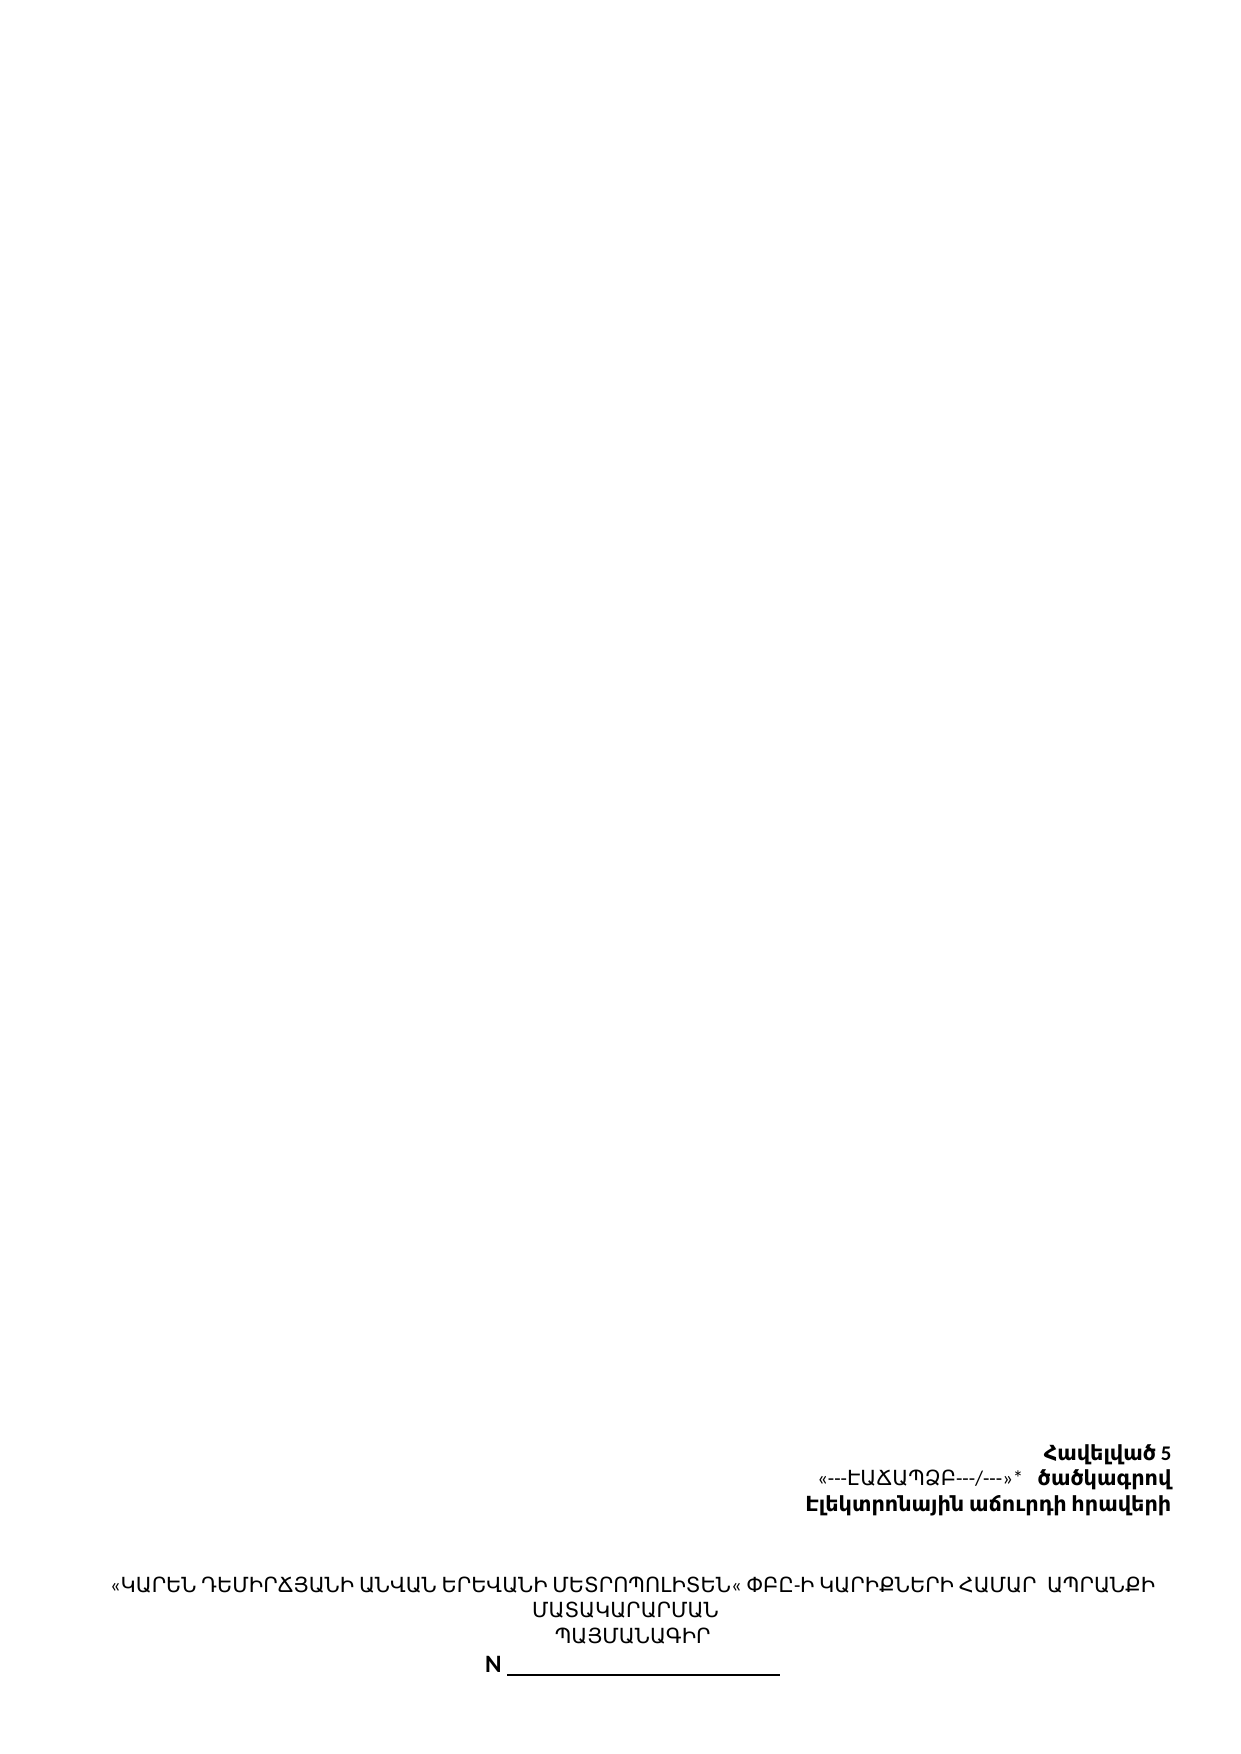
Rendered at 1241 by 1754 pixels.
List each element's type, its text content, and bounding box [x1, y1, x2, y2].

text ՊԱՅՄԱՆԱԳԻՐ [79, 1623, 1171, 1648]
text Հավելված 5 [94, 1440, 1171, 1465]
text «---ԷԱՃԱՊՁԲ---/---»* ծածկագրով [94, 1465, 1171, 1491]
text «ԿԱՐԵՆ ԴԵՄԻՐՃՅԱՆԻ ԱՆՎԱՆ ԵՐԵՎԱՆԻ ՄԵՏՐՈՊՈԼԻՏԵՆ« ՓԲԸ-Ի ԿԱՐԻՔՆԵՐԻ ՀԱՄԱՐ ԱՊՐԱՆՔԻ ՄԱՏԱԿԱՐԱՐՄԱՆ [79, 1572, 1171, 1623]
text Էլեկտրոնային աճուրդի հրավերի [94, 1491, 1171, 1516]
text N [79, 1648, 1171, 1679]
